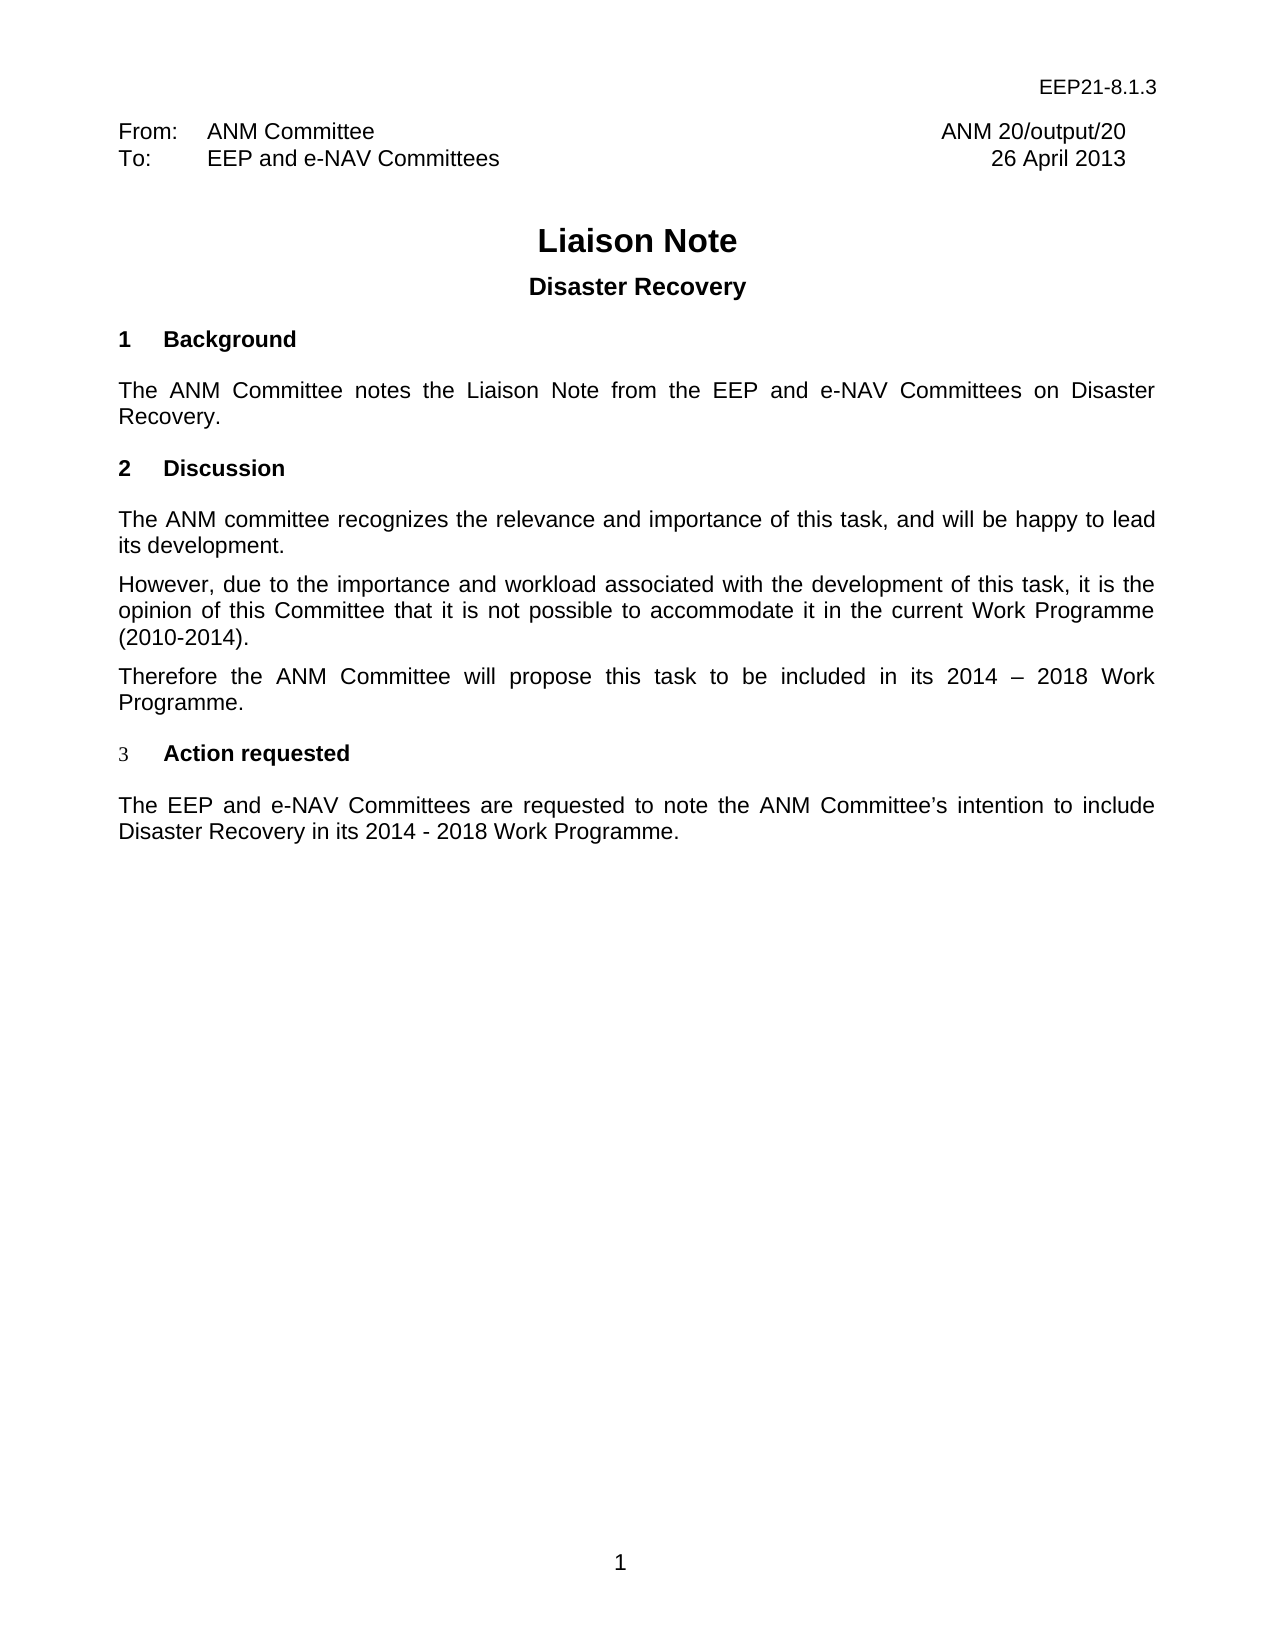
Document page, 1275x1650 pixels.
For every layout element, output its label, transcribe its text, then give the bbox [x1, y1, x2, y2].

subtitle Action requested [118, 740, 1157, 767]
title Liaison Note [118, 221, 1157, 259]
text The ANM Committee notes the Liaison Note from the EEP and e-NAV Committees on Disaster Recovery. [118, 377, 1157, 429]
subtitle Background [118, 326, 1157, 352]
table_cell 26 April 2013 [568, 145, 1137, 171]
text However, due to the importance and workload associated with the development of this task, it is the opinion of this Committee that it is not possible to accommodate it in the current Work Programme (2010-2014). [118, 571, 1157, 650]
subtitle Discussion [118, 454, 1157, 481]
text The EEP and e-NAV Committees are requested to note the ANM Committee’s intention to include Disaster Recovery in its 2014 - 2018 Work Programme. [118, 792, 1157, 844]
table_cell To: EEP and e-NAV Committees [107, 145, 568, 171]
text Therefore the ANM Committee will propose this task to be included in its 2014 – 2018 Work Programme. [118, 663, 1157, 715]
table_header ANM 20/output/20 [568, 118, 1137, 144]
table_header From: ANM Committee [107, 118, 568, 144]
text Disaster Recovery [118, 272, 1157, 301]
text The ANM committee recognizes the relevance and importance of this task, and will be happy to lead its development. [118, 506, 1157, 559]
